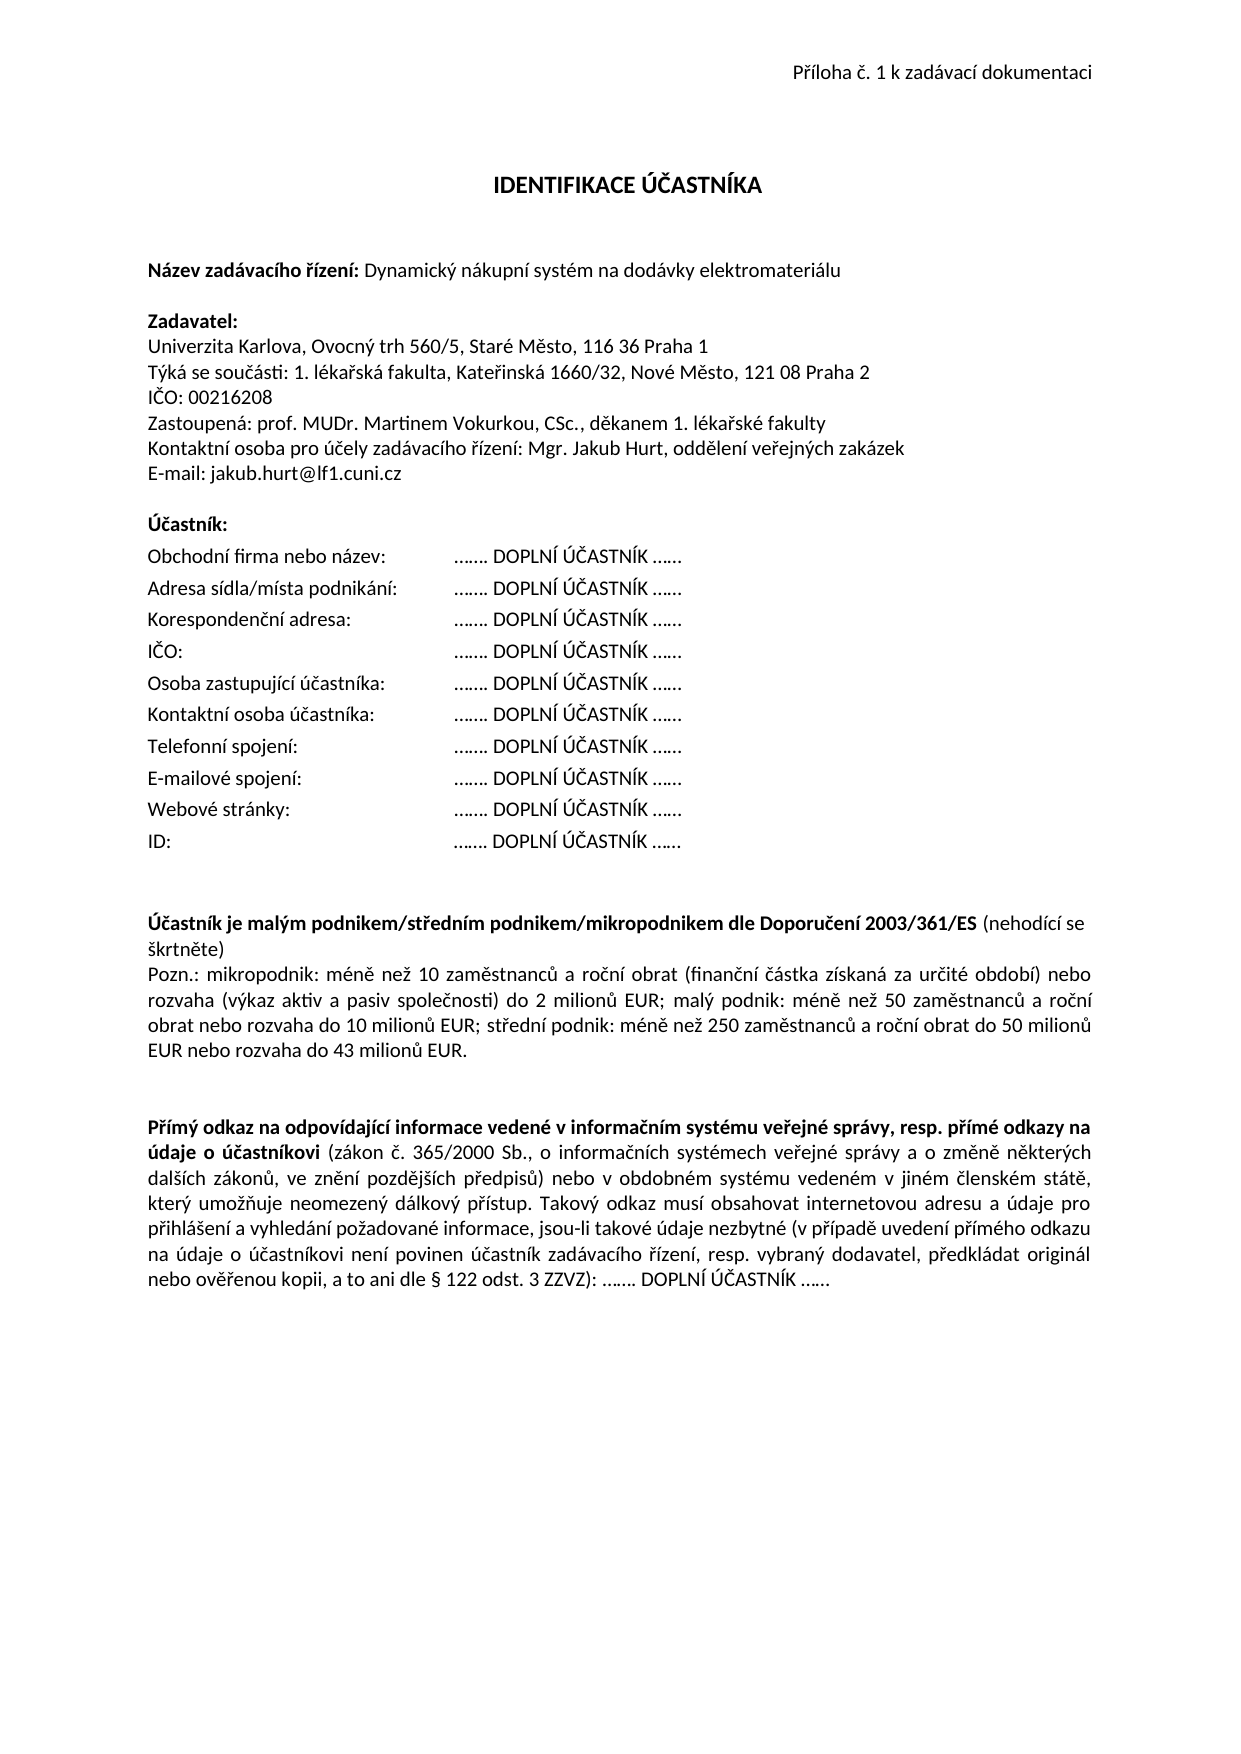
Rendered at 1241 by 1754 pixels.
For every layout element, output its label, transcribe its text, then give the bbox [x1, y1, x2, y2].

text Název zadávacího řízení: Dynamický nákupní systém na dodávky elektromateriálu [148, 257, 1093, 283]
text Zadavatel: [148, 308, 1093, 333]
text Přímý odkaz na odpovídající informace vedené v informačním systému veřejné správy, resp. přímé odkazy na údaje o účastníkovi (zákon č. 365/2000 Sb., o informačních systémech veřejné správy a o změně některých dalších zákonů, ve znění pozdějších předpisů) nebo v obdobném systému vedeném v jiném členském státě, který umožňuje neomezený dálkový přístup. Takový odkaz musí obsahovat internetovou adresu a údaje pro přihlášení a vyhledání požadované informace, jsou-li takové údaje nezbytné (v případě uvedení přímého odkazu na údaje o účastníkovi není povinen účastník zadávacího řízení, resp. vybraný dodavatel, předkládat originál nebo ověřenou kopii, a to ani dle § 122 odst. 3 ZZVZ): ……. DOPLNÍ ÚČASTNÍK …… [148, 1114, 1093, 1292]
table_cell Kontaktní osoba účastníka: [133, 701, 443, 733]
table_cell E-mailové spojení: [133, 765, 443, 796]
table_cell IČO: [133, 638, 443, 670]
text Účastník: [148, 511, 1093, 537]
text Kontaktní osoba pro účely zadávacího řízení: Mgr. Jakub Hurt, oddělení veřejných zakázek [148, 435, 1093, 461]
table_cell ……. DOPLNÍ ÚČASTNÍK …… [443, 606, 1033, 638]
table_cell ……. DOPLNÍ ÚČASTNÍK …… [443, 796, 1033, 828]
table_cell ……. DOPLNÍ ÚČASTNÍK …… [443, 733, 1033, 765]
table_header Obchodní firma nebo název: [133, 543, 443, 575]
text IČO: 00216208 [148, 384, 1093, 410]
text ID: ……. DOPLNÍ ÚČASTNÍK …… [148, 828, 1093, 853]
table_cell ……. DOPLNÍ ÚČASTNÍK …… [443, 638, 1033, 670]
table_cell ……. DOPLNÍ ÚČASTNÍK …… [443, 701, 1033, 733]
text IDENTIFIKACE ÚČASTNÍKA [162, 170, 1093, 200]
text Univerzita Karlova, Ovocný trh 560/5, Staré Město, 116 36 Praha 1 [148, 333, 1093, 359]
text Účastník je malým podnikem/středním podnikem/mikropodnikem dle Doporučení 2003/361/ES (nehodící se škrtněte) [148, 911, 1093, 961]
table_cell Adresa sídla/místa podnikání: [133, 575, 443, 606]
text E-mail: jakub.hurt@lf1.cuni.cz [148, 461, 1093, 486]
text Pozn.: mikropodnik: méně než 10 zaměstnanců a roční obrat (finanční částka získaná za určité období) nebo rozvaha (výkaz aktiv a pasiv společnosti) do 2 milionů EUR; malý podnik: méně než 50 zaměstnanců a roční obrat nebo rozvaha do 10 milionů EUR; střední podnik: méně než 250 zaměstnanců a roční obrat do 50 milionů EUR nebo rozvaha do 43 milionů EUR. [148, 961, 1093, 1063]
table_header ……. DOPLNÍ ÚČASTNÍK …… [443, 543, 1033, 575]
table_cell ……. DOPLNÍ ÚČASTNÍK …… [443, 575, 1033, 606]
table_cell ……. DOPLNÍ ÚČASTNÍK …… [443, 765, 1033, 796]
table_cell Webové stránky: [133, 796, 443, 828]
text Zastoupená: prof. MUDr. Martinem Vokurkou, CSc., děkanem 1. lékařské fakulty [148, 410, 1093, 435]
table_cell Osoba zastupující účastníka: [133, 670, 443, 701]
table_cell Telefonní spojení: [133, 733, 443, 765]
table_cell ……. DOPLNÍ ÚČASTNÍK …… [443, 670, 1033, 701]
table_cell Korespondenční adresa: [133, 606, 443, 638]
text Týká se součásti: 1. lékařská fakulta, Kateřinská 1660/32, Nové Město, 121 08 Praha 2 [148, 359, 1093, 384]
